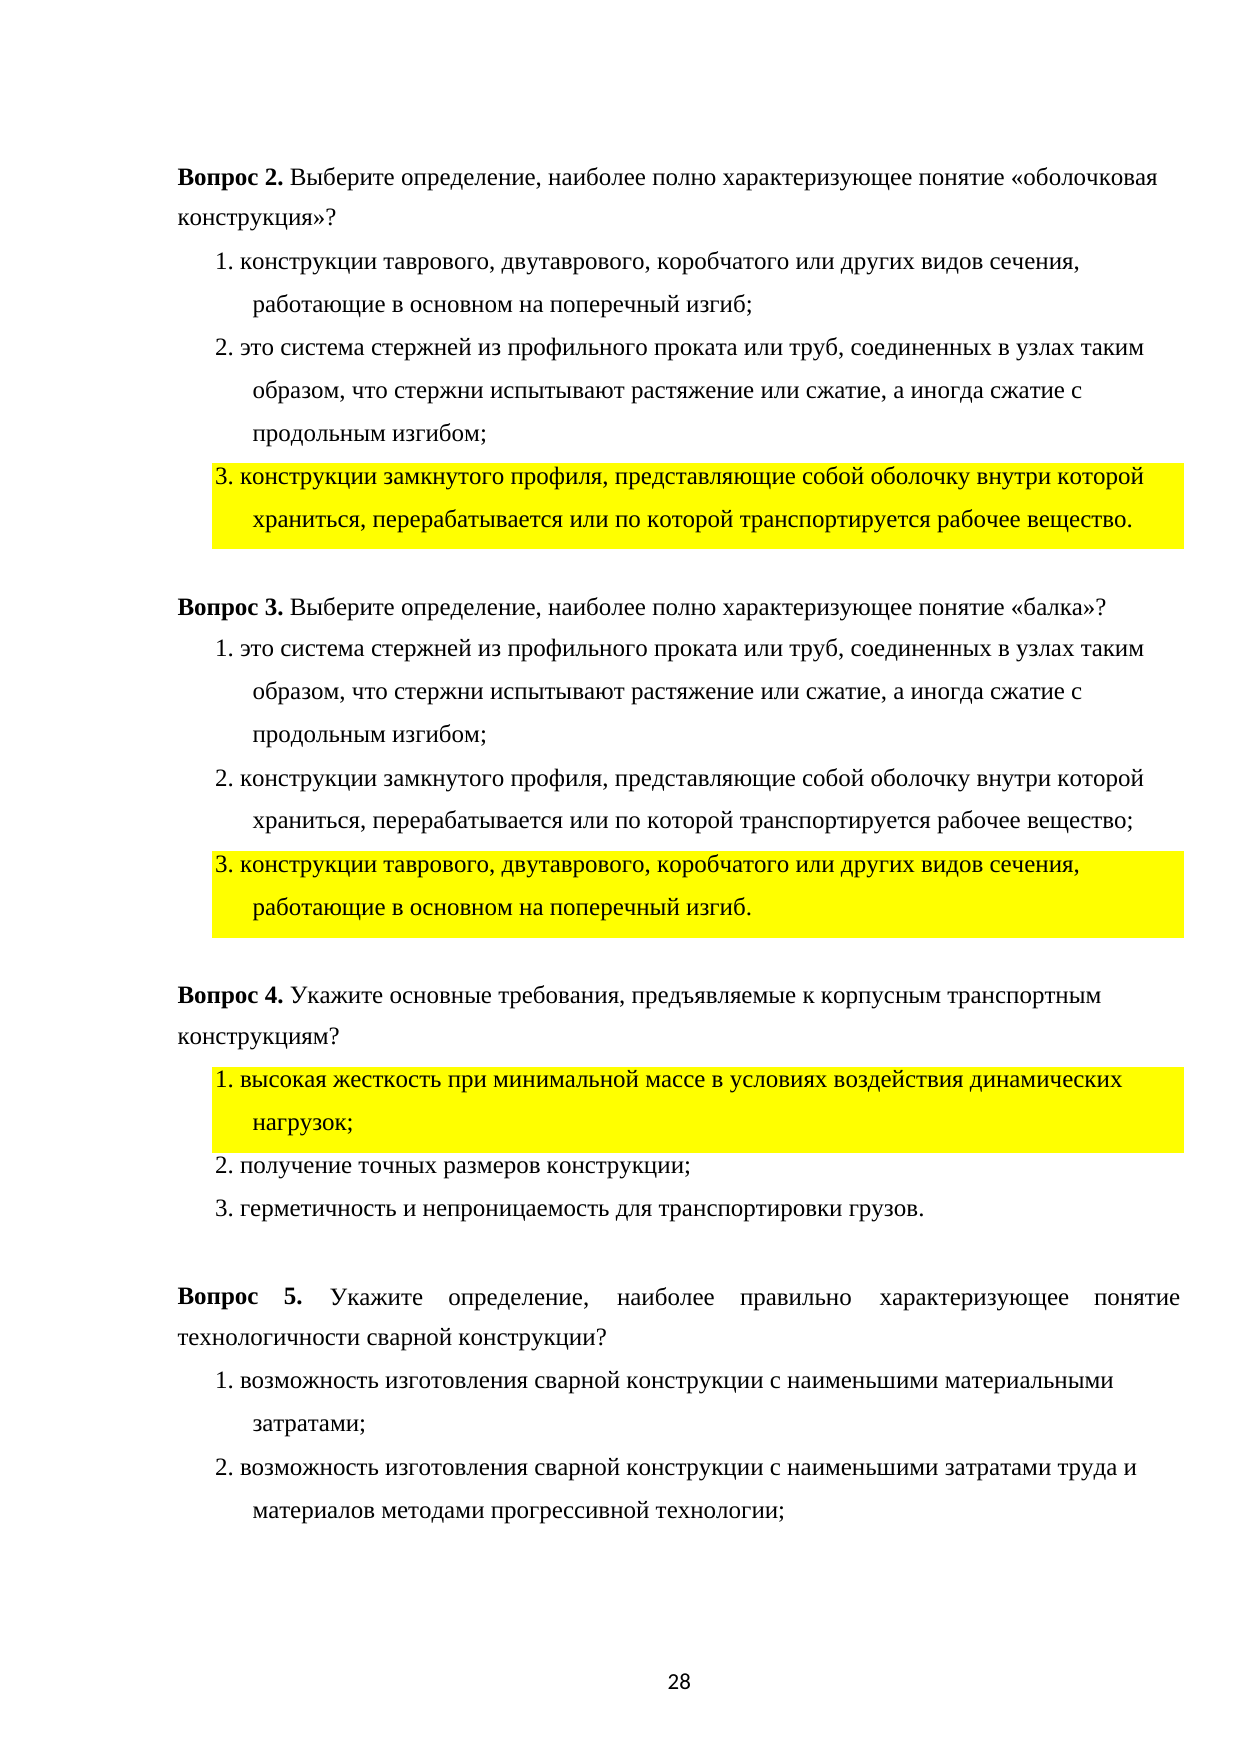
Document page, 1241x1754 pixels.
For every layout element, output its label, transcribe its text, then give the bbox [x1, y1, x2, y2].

text правильно [740, 1279, 878, 1311]
text продольным изгибом; [252, 708, 1240, 751]
text 1. высокая жесткость при минимальной массе в условиях воздействия динамических [215, 1053, 1240, 1096]
text храниться, перерабатывается или по которой транспортируется рабочее вещество; [252, 794, 1240, 837]
text материалов методами прогрессивной технологии; [252, 1484, 1240, 1527]
text наиболее [617, 1279, 739, 1311]
text работающие в основном на поперечный изгиб. [252, 881, 1240, 924]
text определение, [448, 1279, 616, 1311]
text храниться, перерабатывается или по которой транспортируется рабочее вещество. [252, 493, 1240, 536]
text образом, что стержни испытывают растяжение или сжатие, а иногда сжатие с [252, 364, 1240, 407]
text 1. это система стержней из профильного проката или труб, соединенных в узлах таким [215, 622, 1240, 665]
text 2. конструкции замкнутого профиля, представляющие собой оболочку внутри которой [215, 751, 1240, 794]
text Укажите [329, 1279, 447, 1311]
text 3. конструкции замкнутого профиля, представляющие собой оболочку внутри которой [215, 450, 1240, 493]
text образом, что стержни испытывают растяжение или сжатие, а иногда сжатие с [252, 665, 1240, 708]
text конструкция»? [177, 192, 1240, 234]
text 1. возможность изготовления сварной конструкции с наименьшими материальными [215, 1354, 1240, 1398]
text технологичности сварной конструкции? [177, 1311, 1240, 1354]
text Вопрос 2. Выберите определение, наиболее полно характеризующее понятие «оболочковая [177, 158, 1240, 192]
text 2. получение точных размеров конструкции; [215, 1139, 1240, 1182]
text продольным изгибом; [252, 407, 1240, 450]
text затратами; [252, 1398, 1240, 1441]
text понятие [1094, 1279, 1240, 1311]
text характеризующее [879, 1279, 1093, 1311]
text 5. [283, 1278, 328, 1311]
text 2. это система стержней из профильного проката или труб, соединенных в узлах таким [215, 321, 1240, 364]
text 1. конструкции таврового, двутаврового, коробчатого или других видов сечения, [215, 234, 1240, 278]
text 3. герметичность и непроницаемость для транспортировки грузов. [215, 1182, 1240, 1225]
text Вопрос [177, 1278, 282, 1311]
text 3. конструкции таврового, двутаврового, коробчатого или других видов сечения, [215, 837, 1240, 881]
text нагрузок; [252, 1096, 1240, 1139]
text 2. возможность изготовления сварной конструкции с наименьшими затратами труда и [215, 1441, 1240, 1484]
text работающие в основном на поперечный изгиб; [252, 278, 1240, 321]
text Вопрос 3. Выберите определение, наиболее полно характеризующее понятие «балка»? [177, 589, 1240, 622]
text 28 [667, 1666, 1240, 1695]
text Вопрос 4. Укажите основные требования, предъявляемые к корпусным транспортным [177, 977, 1240, 1010]
text конструкциям? [177, 1010, 1240, 1053]
